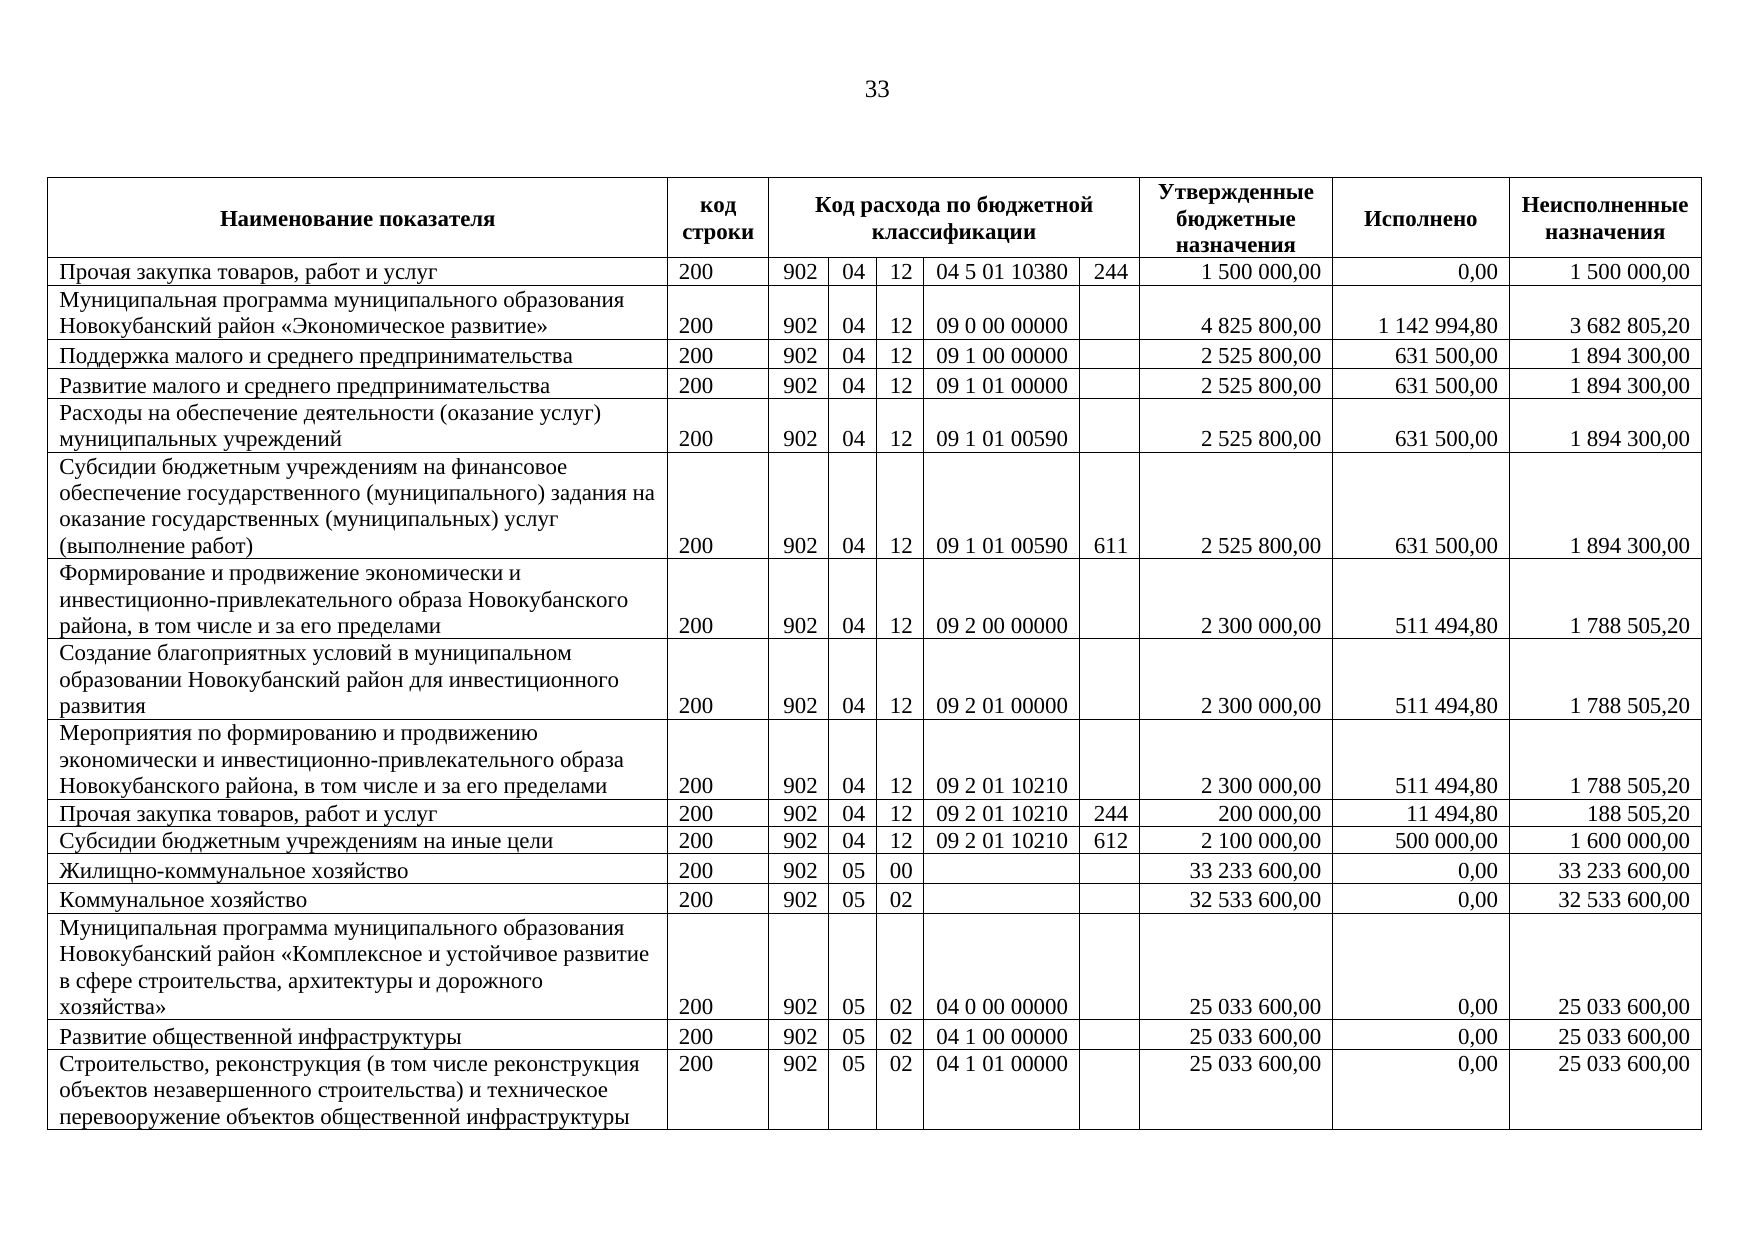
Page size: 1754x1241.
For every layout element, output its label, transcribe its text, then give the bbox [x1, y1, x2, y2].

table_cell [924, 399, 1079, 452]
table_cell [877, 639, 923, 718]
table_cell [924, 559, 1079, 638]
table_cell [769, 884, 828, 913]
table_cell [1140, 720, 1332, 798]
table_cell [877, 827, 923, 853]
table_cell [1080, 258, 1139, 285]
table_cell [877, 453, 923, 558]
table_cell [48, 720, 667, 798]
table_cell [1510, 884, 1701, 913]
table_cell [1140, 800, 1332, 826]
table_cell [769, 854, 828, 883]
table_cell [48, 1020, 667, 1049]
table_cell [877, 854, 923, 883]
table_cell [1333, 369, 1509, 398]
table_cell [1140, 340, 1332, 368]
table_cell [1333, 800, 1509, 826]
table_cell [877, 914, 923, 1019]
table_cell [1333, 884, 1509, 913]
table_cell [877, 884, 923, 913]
table_header Код расхода по бюджетной классификации [769, 178, 1139, 257]
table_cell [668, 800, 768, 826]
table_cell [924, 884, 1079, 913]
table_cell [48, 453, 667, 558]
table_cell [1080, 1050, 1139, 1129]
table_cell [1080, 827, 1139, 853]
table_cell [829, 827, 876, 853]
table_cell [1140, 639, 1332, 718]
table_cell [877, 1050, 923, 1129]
table_header код строки [668, 178, 768, 257]
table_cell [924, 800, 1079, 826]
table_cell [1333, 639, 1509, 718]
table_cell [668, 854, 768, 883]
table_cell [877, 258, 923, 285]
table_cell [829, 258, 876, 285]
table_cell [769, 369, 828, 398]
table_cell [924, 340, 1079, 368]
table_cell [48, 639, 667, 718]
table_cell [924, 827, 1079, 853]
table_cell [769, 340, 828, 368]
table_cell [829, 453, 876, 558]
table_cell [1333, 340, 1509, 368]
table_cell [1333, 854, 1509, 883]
table_header Утвержденные бюджетные назначения [1140, 178, 1332, 257]
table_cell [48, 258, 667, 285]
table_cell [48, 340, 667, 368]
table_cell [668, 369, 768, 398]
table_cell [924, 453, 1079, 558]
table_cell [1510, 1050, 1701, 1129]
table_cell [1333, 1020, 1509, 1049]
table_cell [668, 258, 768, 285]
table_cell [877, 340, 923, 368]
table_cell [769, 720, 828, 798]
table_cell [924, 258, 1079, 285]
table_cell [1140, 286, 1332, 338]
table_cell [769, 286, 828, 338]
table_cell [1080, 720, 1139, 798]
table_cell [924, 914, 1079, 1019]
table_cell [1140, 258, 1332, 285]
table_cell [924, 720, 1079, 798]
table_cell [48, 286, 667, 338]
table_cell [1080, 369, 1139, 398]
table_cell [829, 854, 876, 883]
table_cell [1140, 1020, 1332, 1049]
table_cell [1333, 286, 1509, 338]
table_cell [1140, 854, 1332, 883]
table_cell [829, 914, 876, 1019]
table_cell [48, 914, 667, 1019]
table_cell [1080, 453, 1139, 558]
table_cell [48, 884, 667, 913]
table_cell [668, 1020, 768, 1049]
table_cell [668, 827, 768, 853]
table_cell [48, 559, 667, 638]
table_header Исполнено [1333, 178, 1509, 257]
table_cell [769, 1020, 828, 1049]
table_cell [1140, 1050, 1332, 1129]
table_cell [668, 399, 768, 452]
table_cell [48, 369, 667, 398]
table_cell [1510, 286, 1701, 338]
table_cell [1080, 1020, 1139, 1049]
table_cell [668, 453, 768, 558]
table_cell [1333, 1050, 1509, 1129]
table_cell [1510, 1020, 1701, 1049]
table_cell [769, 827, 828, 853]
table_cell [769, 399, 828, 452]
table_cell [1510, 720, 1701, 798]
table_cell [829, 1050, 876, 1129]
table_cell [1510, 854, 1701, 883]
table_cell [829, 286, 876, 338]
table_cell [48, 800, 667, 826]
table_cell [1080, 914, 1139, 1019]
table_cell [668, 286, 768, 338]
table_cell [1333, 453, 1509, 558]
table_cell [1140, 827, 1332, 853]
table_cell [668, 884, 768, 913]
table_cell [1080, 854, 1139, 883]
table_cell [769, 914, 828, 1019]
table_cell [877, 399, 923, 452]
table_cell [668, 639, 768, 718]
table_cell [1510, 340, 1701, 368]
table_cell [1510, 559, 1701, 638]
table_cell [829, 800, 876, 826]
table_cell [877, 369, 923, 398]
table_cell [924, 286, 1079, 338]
table_header Наименование показателя [48, 178, 667, 257]
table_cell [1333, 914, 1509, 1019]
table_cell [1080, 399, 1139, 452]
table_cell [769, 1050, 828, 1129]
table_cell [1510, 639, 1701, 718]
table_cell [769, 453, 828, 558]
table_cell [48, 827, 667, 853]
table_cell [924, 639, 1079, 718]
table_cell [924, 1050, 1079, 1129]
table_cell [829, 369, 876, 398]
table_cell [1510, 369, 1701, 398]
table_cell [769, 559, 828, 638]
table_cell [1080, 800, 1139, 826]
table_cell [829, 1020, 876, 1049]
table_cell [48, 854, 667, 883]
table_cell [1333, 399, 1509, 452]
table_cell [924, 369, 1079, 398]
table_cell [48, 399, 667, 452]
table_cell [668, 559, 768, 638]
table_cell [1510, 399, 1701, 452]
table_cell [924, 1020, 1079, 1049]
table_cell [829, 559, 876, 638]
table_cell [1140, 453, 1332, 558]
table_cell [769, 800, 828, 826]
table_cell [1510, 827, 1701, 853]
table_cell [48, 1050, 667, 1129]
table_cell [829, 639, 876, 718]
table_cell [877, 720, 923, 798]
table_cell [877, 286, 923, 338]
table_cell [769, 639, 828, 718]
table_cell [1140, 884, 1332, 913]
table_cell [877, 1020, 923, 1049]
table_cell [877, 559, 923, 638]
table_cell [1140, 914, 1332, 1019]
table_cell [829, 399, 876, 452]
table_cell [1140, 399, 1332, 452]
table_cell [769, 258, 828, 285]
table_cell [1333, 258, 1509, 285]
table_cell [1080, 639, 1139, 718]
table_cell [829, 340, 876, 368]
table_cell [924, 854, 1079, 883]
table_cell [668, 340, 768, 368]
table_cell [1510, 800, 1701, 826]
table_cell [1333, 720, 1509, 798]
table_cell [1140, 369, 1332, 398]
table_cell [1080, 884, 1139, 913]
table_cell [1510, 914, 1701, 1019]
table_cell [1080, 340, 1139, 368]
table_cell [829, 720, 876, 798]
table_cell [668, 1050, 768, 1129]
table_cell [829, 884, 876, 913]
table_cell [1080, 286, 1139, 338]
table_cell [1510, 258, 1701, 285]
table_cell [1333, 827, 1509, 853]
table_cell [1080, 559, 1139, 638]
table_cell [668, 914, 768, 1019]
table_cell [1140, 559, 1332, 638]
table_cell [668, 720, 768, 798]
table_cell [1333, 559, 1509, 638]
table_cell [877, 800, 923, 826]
table_header Неисполненные назначения [1510, 178, 1701, 257]
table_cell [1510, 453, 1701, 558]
